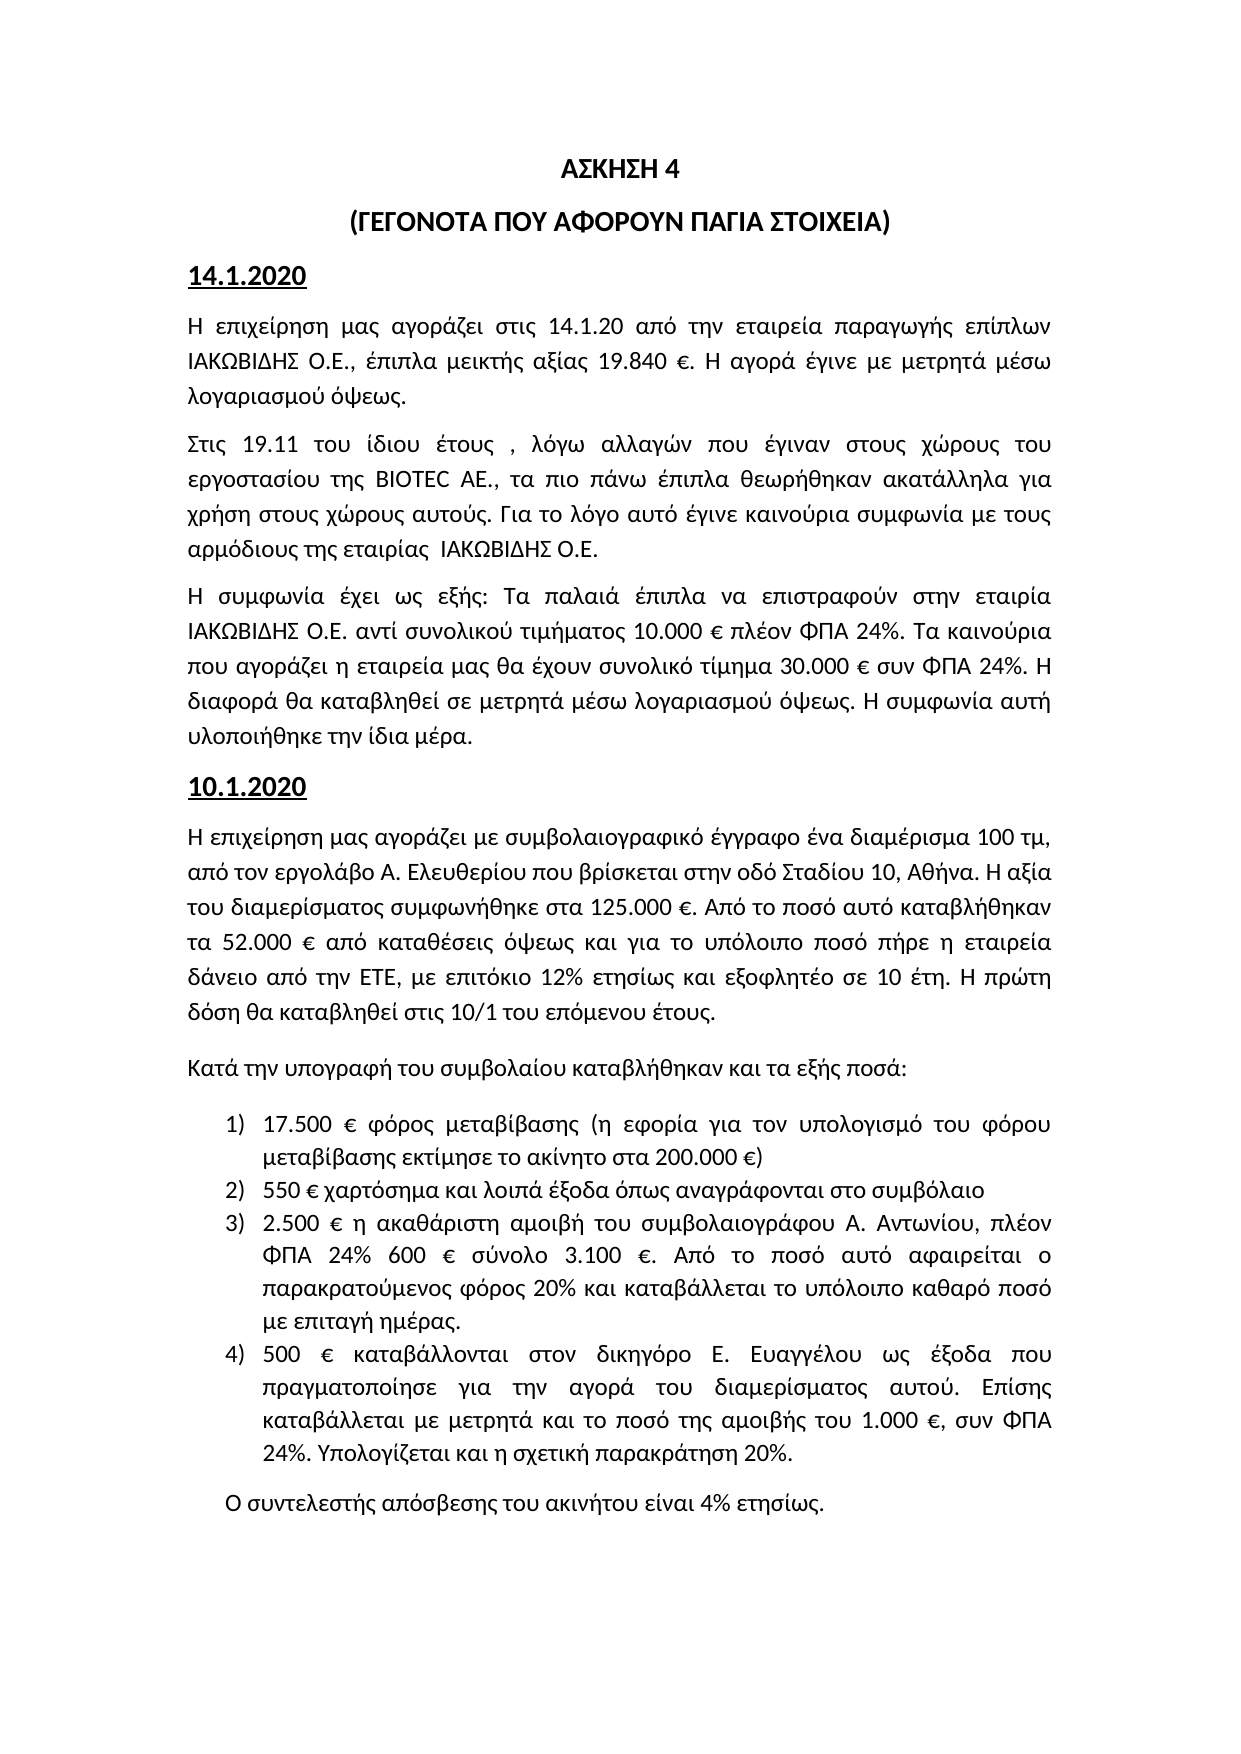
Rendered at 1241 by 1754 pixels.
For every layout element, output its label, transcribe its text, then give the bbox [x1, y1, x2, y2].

text ΑΣΚΗΣΗ 4 [187, 150, 1053, 186]
text Η επιχείρηση μας αγοράζει με συμβολαιογραφικό έγγραφο ένα διαμέρισμα 100 τμ, από τον εργολάβο Α. Ελευθερίου που βρίσκεται στην οδό Σταδίου 10, Αθήνα. Η αξία του διαμερίσματος συμφωνήθηκε στα 125.000 €. Από το ποσό αυτό καταβλήθηκαν τα 52.000 € από καταθέσεις όψεως και για το υπόλοιπο ποσό πήρε η εταιρεία δάνειο από την ΕΤΕ, με επιτόκιο 12% ετησίως και εξοφλητέο σε 10 έτη. Η πρώτη δόση θα καταβληθεί στις 10/1 του επόμενου έτους. [187, 821, 1053, 1027]
text 10.1.2020 [187, 768, 1053, 803]
text Στις 19.11 του ίδιου έτους , λόγω αλλαγών που έγιναν στους χώρους του εργοστασίου της BIOTEC ΑΕ., τα πιο πάνω έπιπλα θεωρήθηκαν ακατάλληλα για χρήση στους χώρους αυτούς. Για το λόγο αυτό έγινε καινούρια συμφωνία με τους αρμόδιους της εταιρίας ΙΑΚΩΒΙΔΗΣ Ο.Ε. [187, 428, 1053, 563]
text (ΓΕΓΟΝΟΤΑ ΠΟΥ ΑΦΟΡΟΥΝ ΠΑΓΙΑ ΣΤΟΙΧΕΙΑ) [187, 203, 1053, 239]
text Κατά την υπογραφή του συμβολαίου καταβλήθηκαν και τα εξής ποσά: [187, 1052, 1053, 1083]
list 17.500 € φόρος μεταβίβασης (η εφορία για τον υπολογισμό του φόρου μεταβίβασης εκτίμησε το ακίνητο στα 200.000 €) [225, 1108, 1053, 1171]
list 2.500 € η ακαθάριστη αμοιβή του συμβολαιογράφου Α. Αντωνίου, πλέον ΦΠΑ 24% 600 € σύνολο 3.100 €. Από το ποσό αυτό αφαιρείται ο παρακρατούμενος φόρος 20% και καταβάλλεται το υπόλοιπο καθαρό ποσό με επιταγή ημέρας. [225, 1207, 1053, 1336]
text Η επιχείρηση μας αγοράζει στις 14.1.20 από την εταιρεία παραγωγής επίπλων ΙΑΚΩΒΙΔΗΣ Ο.Ε., έπιπλα μεικτής αξίας 19.840 €. Η αγορά έγινε με μετρητά μέσω λογαριασμού όψεως. [187, 310, 1053, 411]
text Ο συντελεστής απόσβεσης του ακινήτου είναι 4% ετησίως. [225, 1487, 1053, 1517]
list 550 € χαρτόσημα και λοιπά έξοδα όπως αναγράφονται στο συμβόλαιο [225, 1174, 1053, 1204]
list 500 € καταβάλλονται στον δικηγόρο Ε. Ευαγγέλου ως έξοδα που πραγματοποίησε για την αγορά του διαμερίσματος αυτού. Επίσης καταβάλλεται με μετρητά και το ποσό της αμοιβής του 1.000 €, συν ΦΠΑ 24%. Υπολογίζεται και η σχετική παρακράτηση 20%. [225, 1338, 1053, 1468]
text Η συμφωνία έχει ως εξής: Τα παλαιά έπιπλα να επιστραφούν στην εταιρία ΙΑΚΩΒΙΔΗΣ Ο.Ε. αντί συνολικού τιμήματος 10.000 € πλέον ΦΠΑ 24%. Τα καινούρια που αγοράζει η εταιρεία μας θα έχουν συνολικό τίμημα 30.000 € συν ΦΠΑ 24%. Η διαφορά θα καταβληθεί σε μετρητά μέσω λογαριασμού όψεως. Η συμφωνία αυτή υλοποιήθηκε την ίδια μέρα. [187, 580, 1053, 751]
text 14.1.2020 [187, 257, 1053, 292]
